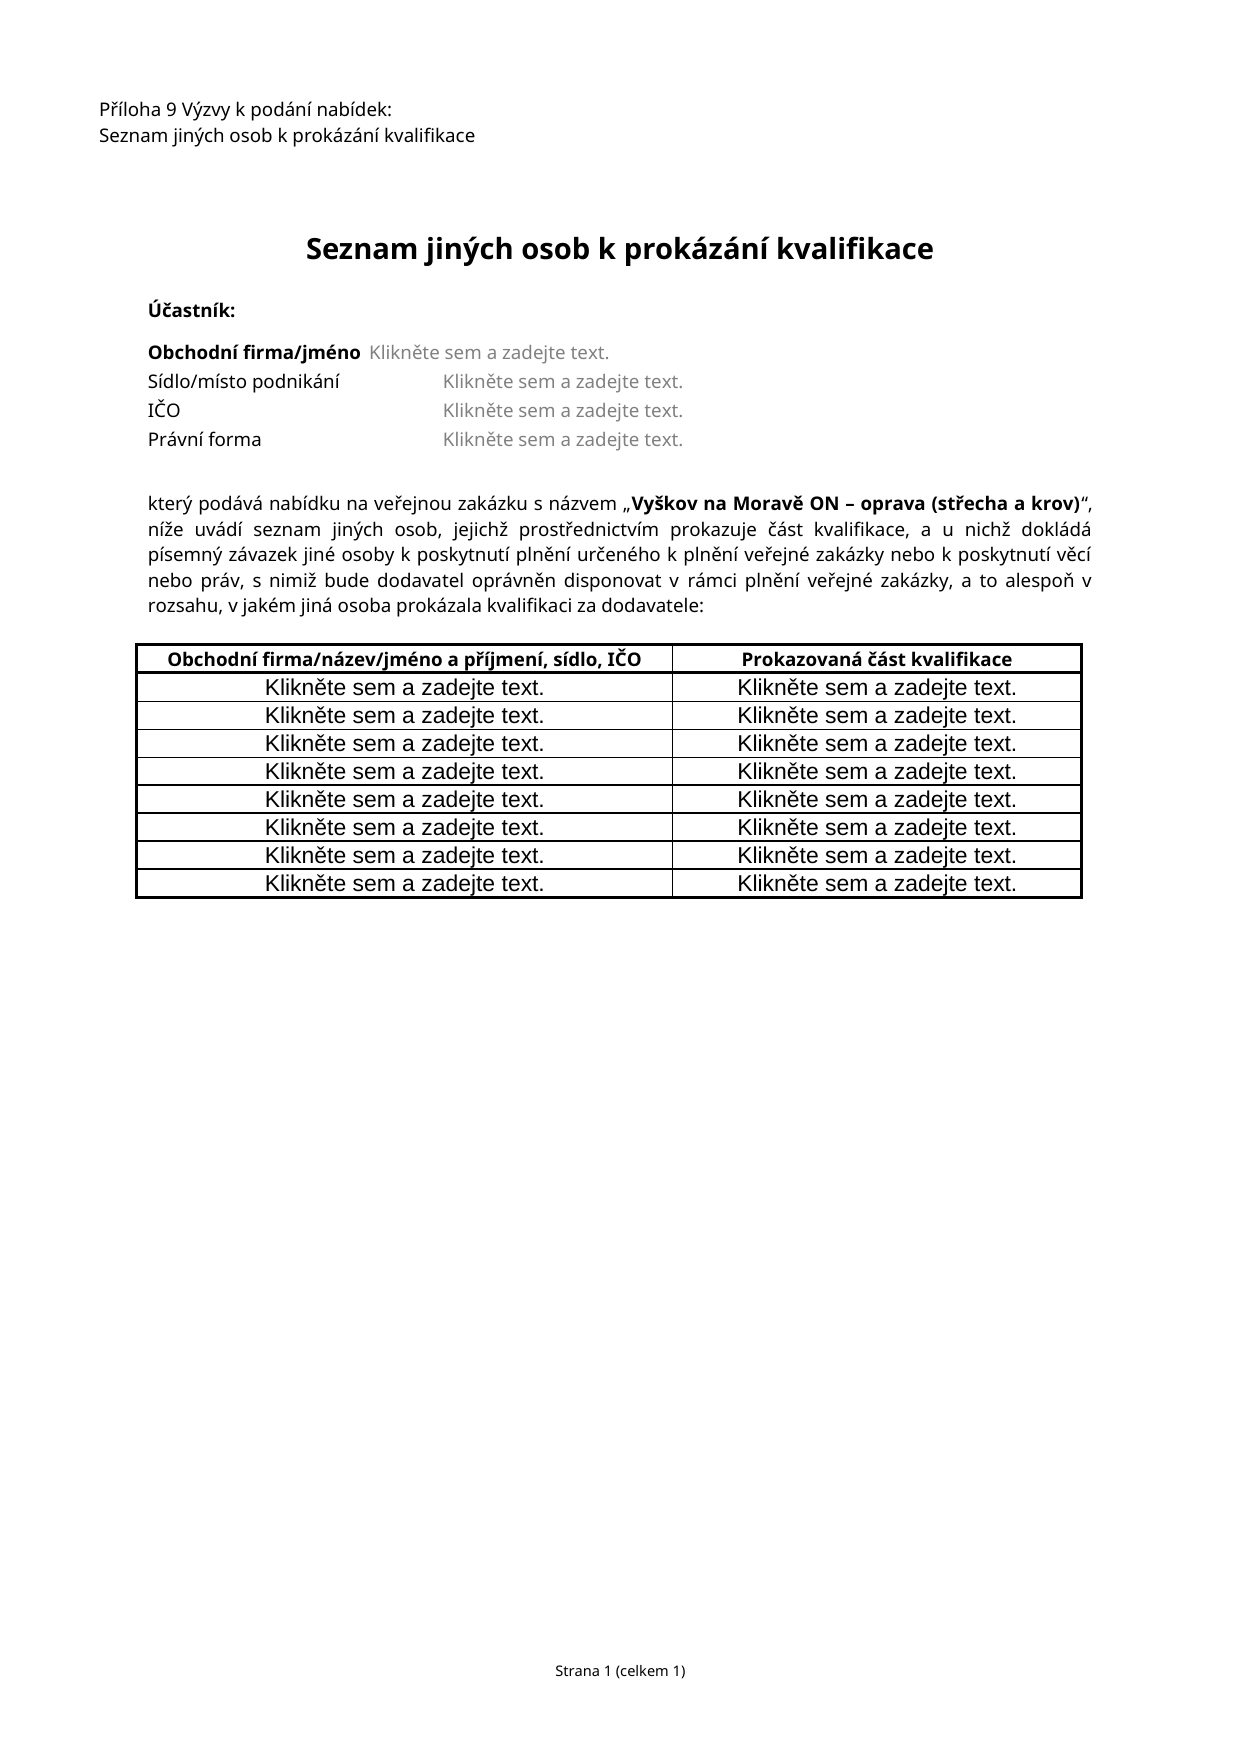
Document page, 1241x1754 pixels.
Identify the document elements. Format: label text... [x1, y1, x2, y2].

text Právní forma [148, 423, 1093, 452]
table_header Obchodní firma/název/jméno a příjmení, sídlo, IČO [138, 646, 672, 671]
text Sídlo/místo podnikání [148, 365, 1093, 394]
text IČO [148, 394, 1093, 423]
text Účastník: [148, 293, 1093, 324]
title Seznam jiných osob k prokázání kvalifikace [148, 228, 1093, 268]
text Obchodní firma/jméno [148, 336, 1093, 365]
table_header Prokazovaná část kvalifikace [673, 646, 1080, 671]
text který podává nabídku na veřejnou zakázku s názvem „Vyškov na Moravě ON – oprava (střecha a krov)“, níže uvádí seznam jiných osob, jejichž prostřednictvím prokazuje část kvalifikace, a u nichž dokládá písemný závazek jiné osoby k poskytnutí plnění určeného k plnění veřejné zakázky nebo k poskytnutí věcí nebo práv, s nimiž bude dodavatel oprávněn disponovat v rámci plnění veřejné zakázky, a to alespoň v rozsahu, v jakém jiná osoba prokázala kvalifikaci za dodavatele: [148, 490, 1093, 618]
